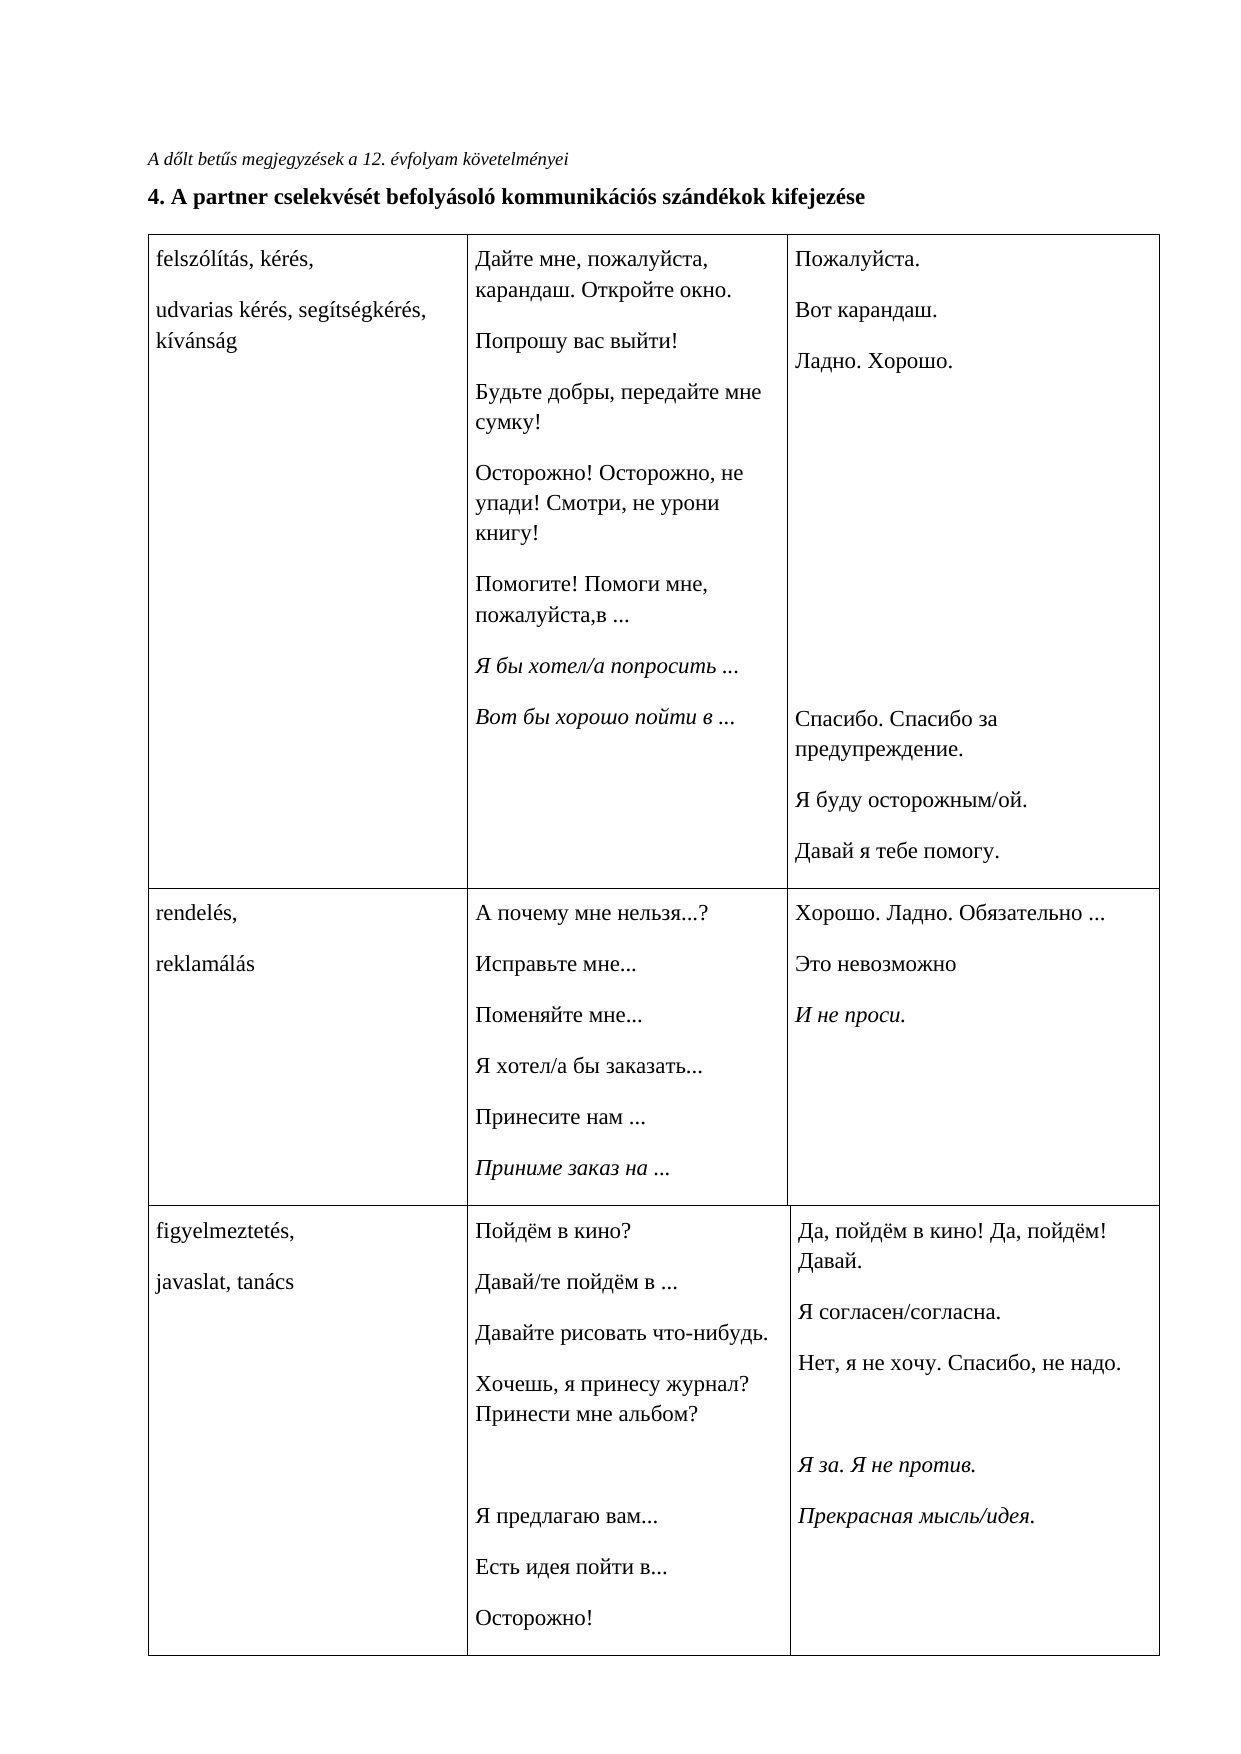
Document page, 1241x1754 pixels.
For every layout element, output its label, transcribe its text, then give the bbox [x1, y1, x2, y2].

table_cell rendelés, reklamálás [149, 889, 467, 1205]
text 4. A partner cselekvését befolyásoló kommunikációs szándékok kifejezése [148, 183, 1092, 209]
table_header Дайте мне, пожалуйста, карандаш. Откройте окно. Попрошу вас выйти! Будьте добры, передайте мне сумку! Осторожно! Осторожно, не упади! Смотри, не урони книгу! Помогите! Помоги мне, пожалуйста,в ... Я бы хотел/а попросить ... Вот бы хорошо пойти в ... [468, 235, 787, 888]
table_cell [149, 1206, 467, 1655]
text A dőlt betűs megjegyzések a 12. évfolyam követelményei [148, 148, 1092, 169]
table_header felszólítás, kérés, udvarias kérés, segítségkérés, kívánság [149, 235, 467, 888]
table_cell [791, 1206, 1159, 1655]
table_header Пожалуйста. Вот карандаш. Ладно. Хорошо. Спасибо. Спасибо за предупреждение. Я буду осторожным/ой. Давай я тебе помогу. [788, 235, 1159, 888]
table_cell Хорошо. Ладно. Обязательно ... Это невозможно И не проси. [788, 889, 1159, 1205]
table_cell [468, 1206, 790, 1655]
table_cell А почему мне нельзя...? Исправьте мне... Поменяйте мне... Я хотел/а бы заказать... Принесите нам ... Приниме заказ на ... [468, 889, 787, 1205]
